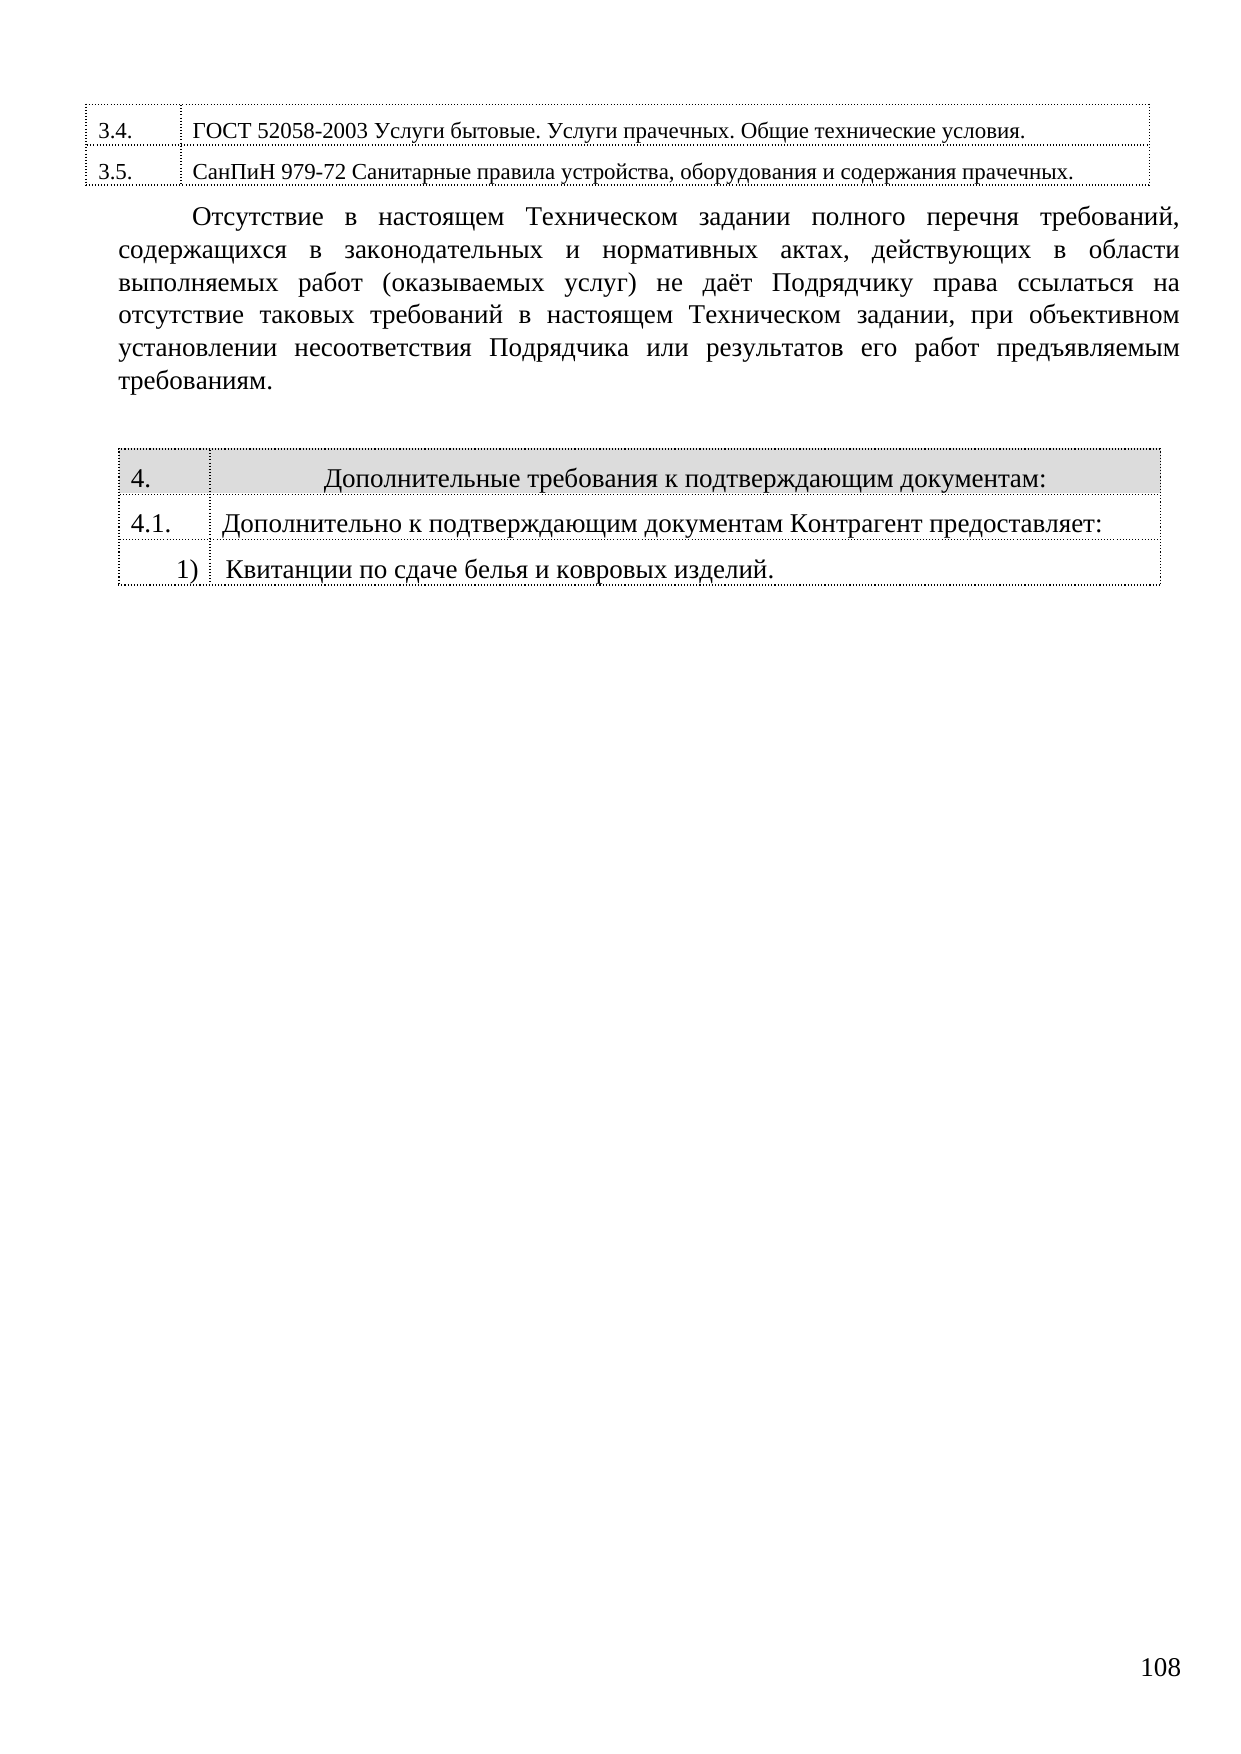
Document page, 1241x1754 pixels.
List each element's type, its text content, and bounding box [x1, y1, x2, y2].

table_cell ГОСТ 52058-2003 Услуги бытовые. Услуги прачечных. Общие технические условия. [181, 104, 1149, 144]
table_cell 4.1. [119, 494, 210, 539]
table_cell СанПиН 979-72 Санитарные правила устройства, оборудования и содержания прачечных. [181, 144, 1149, 184]
table_cell Дополнительно к подтверждающим документам Контрагент предоставляет: [210, 494, 1161, 539]
table_cell 3.5. [86, 144, 181, 184]
table_cell 1) [119, 539, 210, 584]
table_cell 3.4. [86, 104, 181, 144]
table_cell Квитанции по сдаче белья и ковровых изделий. [210, 539, 1161, 584]
text Отсутствие в настоящем Техническом задании полного перечня требований, содержащихся в законодательных и нормативных актах, действующих в области выполняемых работ (оказываемых услуг) не даёт Подрядчику права ссылаться на отсутствие таковых требований в настоящем Техническом задании, при объективном установлении несоответствия Подрядчика или результатов его работ предъявляемым требованиям. [118, 198, 1181, 395]
table_header 4. [119, 448, 210, 493]
table_header Дополнительные требования к подтверждающим документам: [210, 448, 1161, 493]
